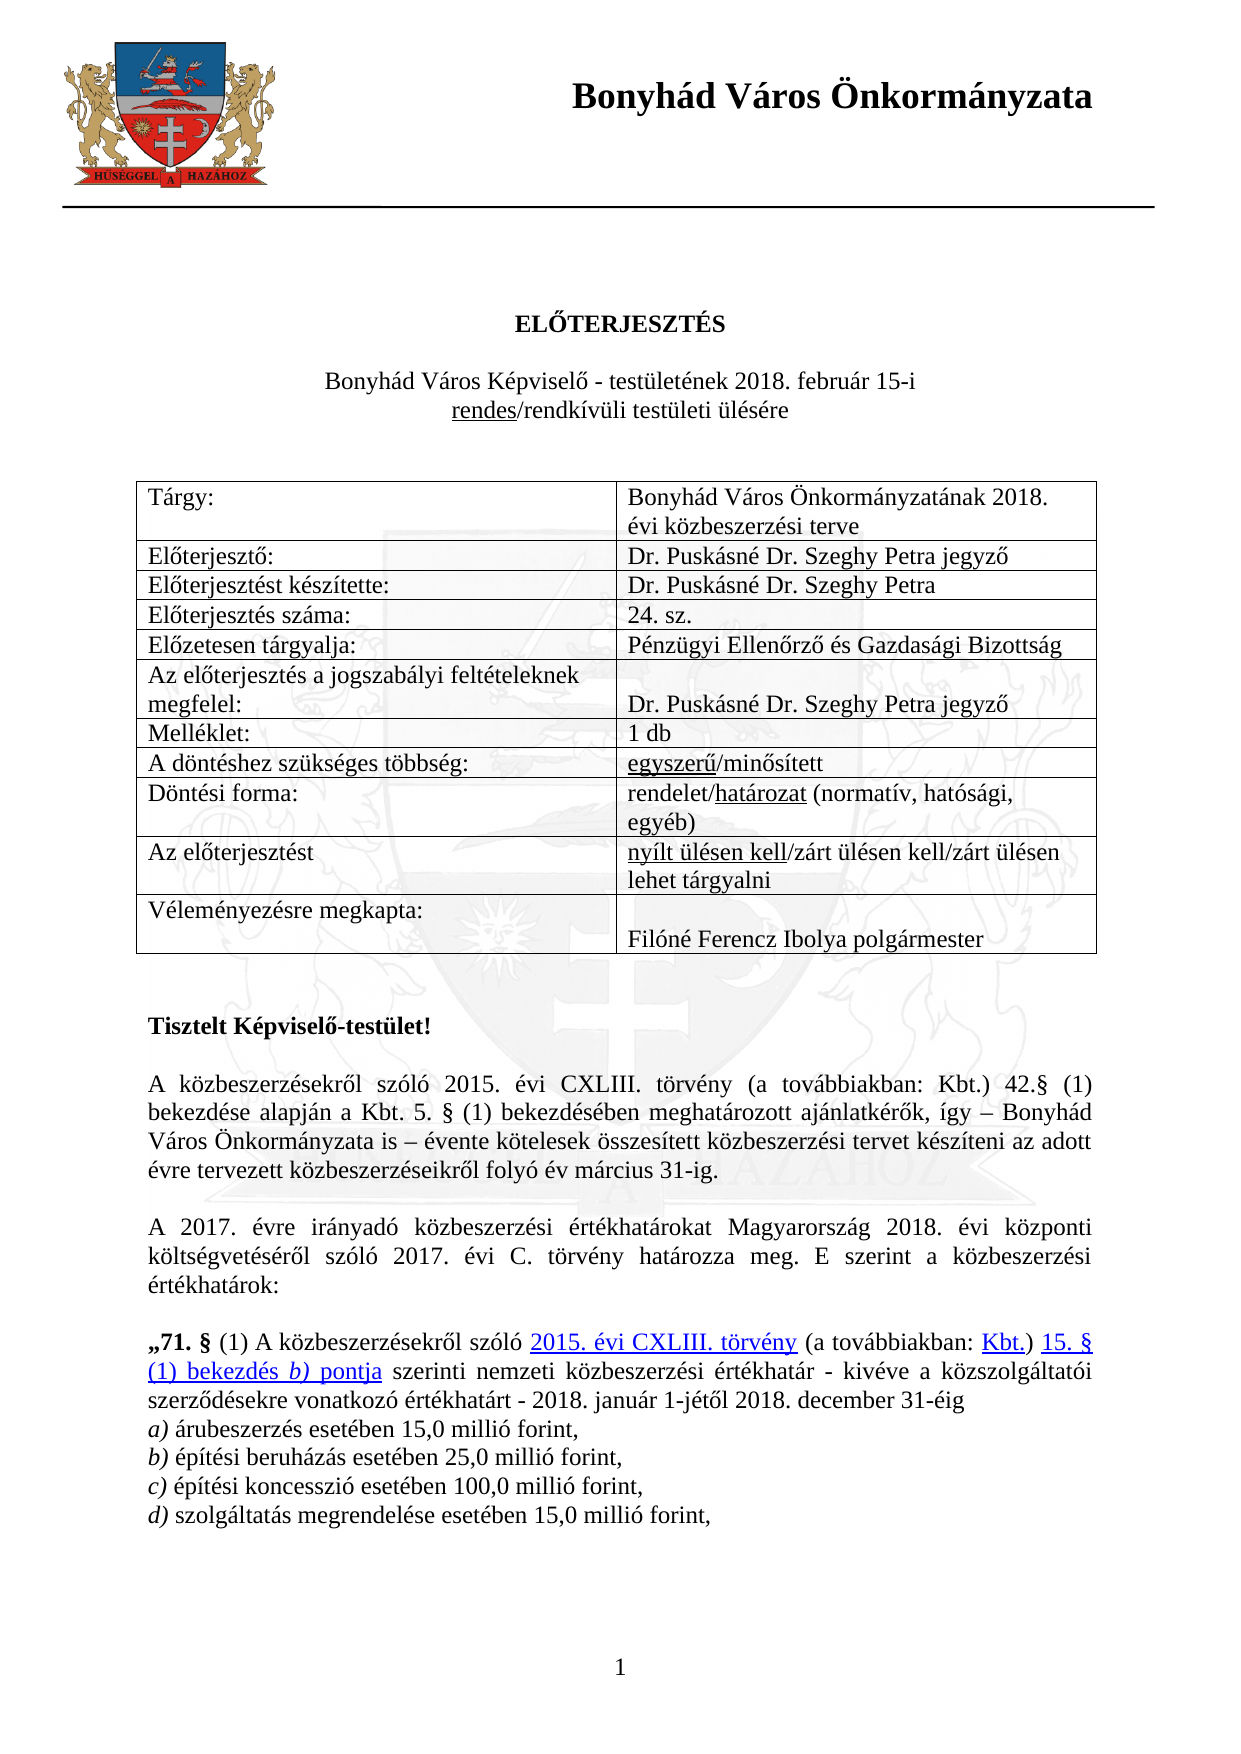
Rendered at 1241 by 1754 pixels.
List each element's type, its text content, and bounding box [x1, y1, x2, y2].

text c) építési koncesszió esetében 100,0 millió forint, [148, 1471, 1093, 1500]
table_cell Melléklet: [137, 719, 616, 747]
table_cell Döntési forma: [137, 778, 616, 836]
table_cell Előterjesztést készítette: [137, 571, 616, 599]
text a) árubeszerzés esetében 15,0 millió forint, [148, 1414, 1093, 1442]
table_cell Véleményezésre megkapta: [137, 895, 616, 953]
table_cell Előterjesztés száma: [137, 600, 616, 629]
text Bonyhád Város Képviselő - testületének 2018. február 15-i [148, 366, 1093, 395]
table_cell Az előterjesztés a jogszabályi feltételeknek megfelel: [137, 660, 616, 717]
table_cell 24. sz. [617, 600, 1096, 629]
table_cell A döntéshez szükséges többség: [137, 748, 616, 777]
table_header Tárgy: [137, 482, 616, 540]
table_cell egyszerű/minősített [617, 748, 1096, 777]
text b) építési beruházás esetében 25,0 millió forint, [148, 1442, 1093, 1471]
table_cell Filóné Ferencz Ibolya polgármester [617, 895, 1096, 953]
table_cell Előterjesztő: [137, 541, 616, 569]
text A 2017. évre irányadó közbeszerzési értékhatárokat Magyarország 2018. évi központi költségvetéséről szóló 2017. évi C. törvény határozza meg. E szerint a közbeszerzési értékhatárok: [148, 1212, 1093, 1299]
text A közbeszerzésekről szóló 2015. évi CXLIII. törvény (a továbbiakban: Kbt.) 42.§ (1) bekezdése alapján a Kbt. 5. § (1) bekezdésében meghatározott ajánlatkérők, így – Bonyhád Város Önkormányzata is – évente kötelesek összesített közbeszerzési tervet készíteni az adott évre tervezett közbeszerzéseikről folyó év március 31-ig. [148, 1069, 1093, 1184]
text Tisztelt Képviselő-testület! [148, 1011, 1093, 1040]
text d) szolgáltatás megrendelése esetében 15,0 millió forint, [148, 1500, 1093, 1529]
picture [64, 42, 275, 188]
table_cell Dr. Puskásné Dr. Szeghy Petra jegyző [617, 541, 1096, 569]
table_cell 1 db [617, 719, 1096, 747]
table_cell Dr. Puskásné Dr. Szeghy Petra jegyző [617, 660, 1096, 717]
table_cell Előzetesen tárgyalja: [137, 630, 616, 659]
table_header Bonyhád Város Önkormányzatának 2018. évi közbeszerzési terve [617, 482, 1096, 540]
table_cell rendelet/határozat (normatív, hatósági, egyéb) [617, 778, 1096, 836]
text „71. § (1) A közbeszerzésekről szóló 2015. évi CXLIII. törvény (a továbbiakban: Kbt.) 15. § (1) bekezdés b) pontja szerinti nemzeti közbeszerzési értékhatár - kivéve a közszolgáltatói szerződésekre vonatkozó értékhatárt - 2018. január 1-jétől 2018. december 31-éig [148, 1327, 1093, 1414]
text rendes/rendkívüli testületi ülésére [148, 395, 1093, 424]
table_cell nyílt ülésen kell/zárt ülésen kell/zárt ülésen lehet tárgyalni [617, 837, 1096, 894]
table_cell Az előterjesztést [137, 837, 616, 894]
table_cell Pénzügyi Ellenőrző és Gazdasági Bizottság [617, 630, 1096, 659]
text ELŐTERJESZTÉS [148, 309, 1093, 337]
table_cell Dr. Puskásné Dr. Szeghy Petra [617, 571, 1096, 599]
